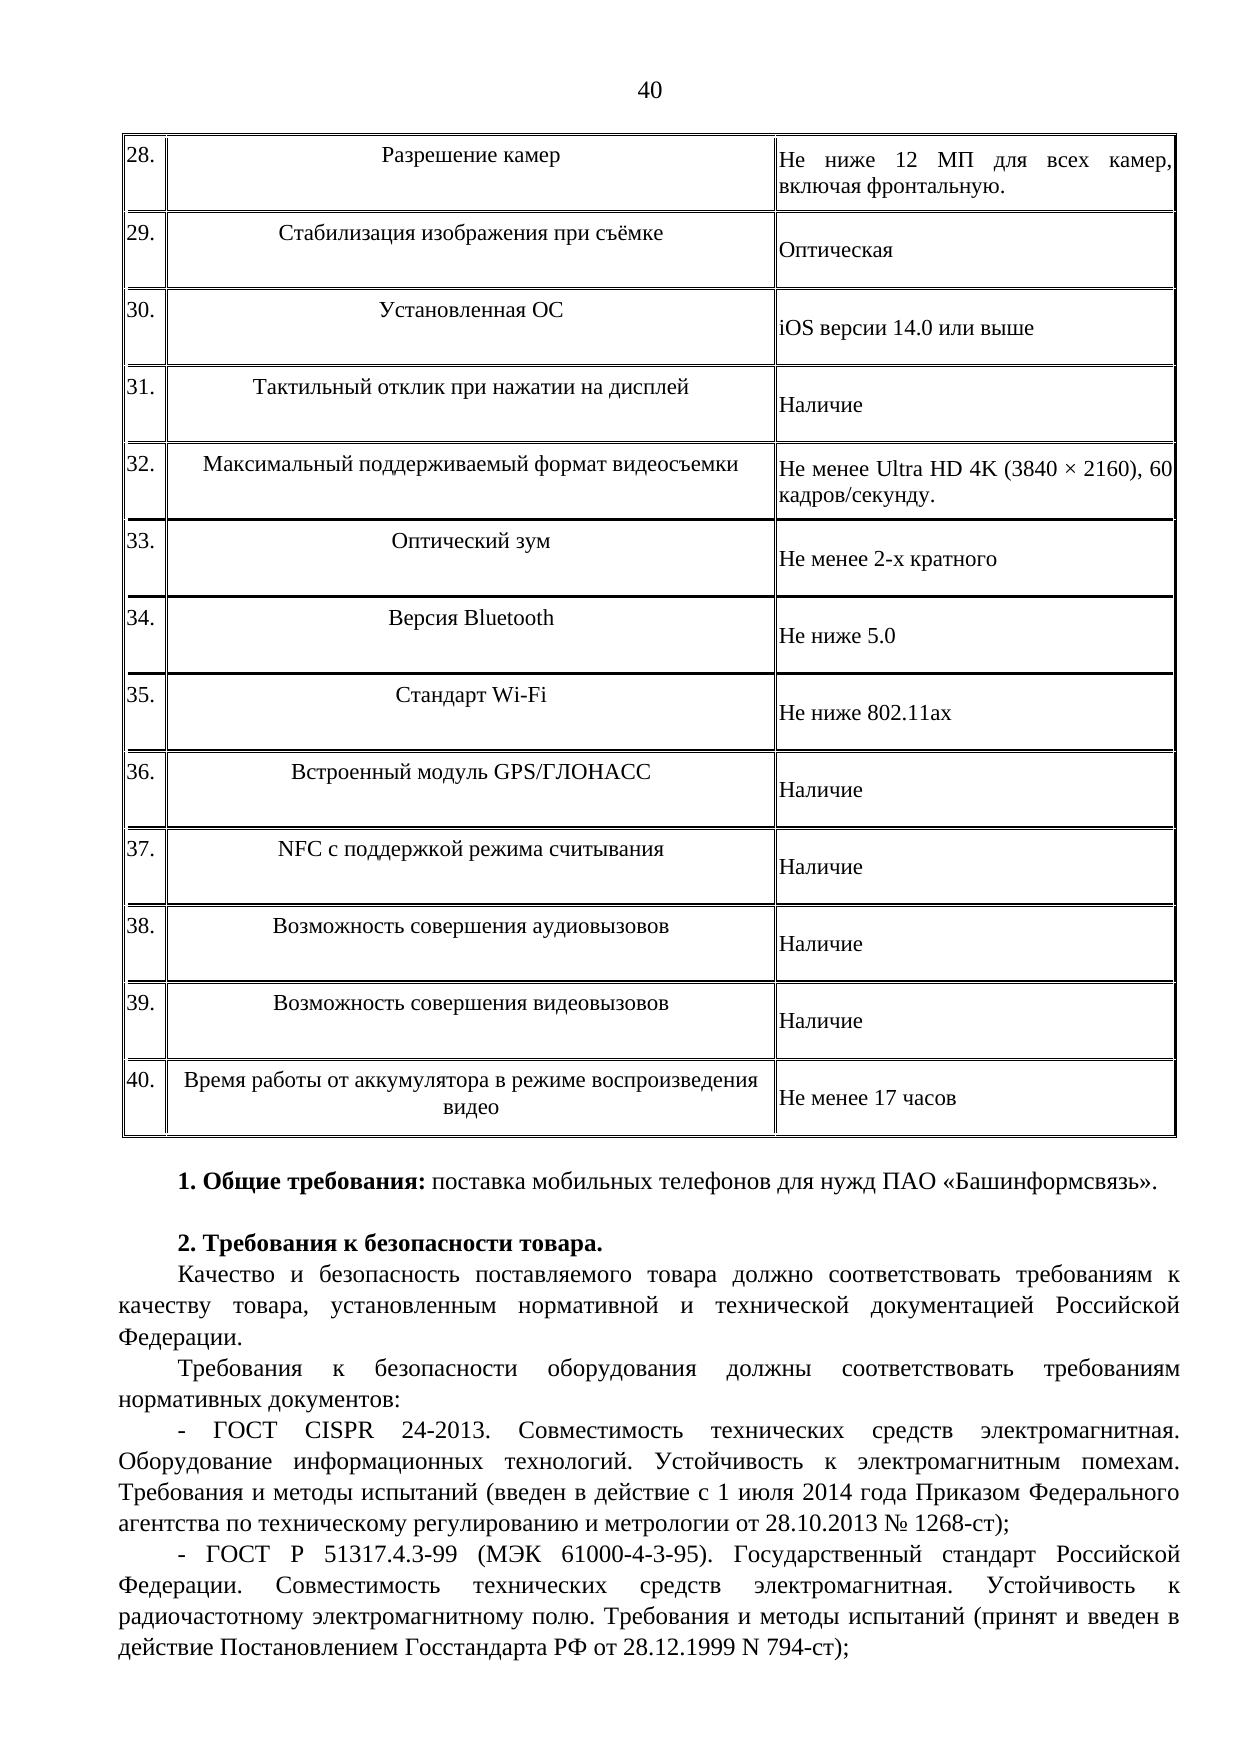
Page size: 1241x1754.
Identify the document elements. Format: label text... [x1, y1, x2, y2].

table_cell Не ниже 5.0 [777, 595, 1174, 672]
table_cell [125, 672, 165, 749]
table_cell Оптическая [777, 210, 1175, 287]
table_cell [125, 136, 167, 209]
table_cell [125, 1058, 167, 1134]
text - ГОСТ Р 51317.4.3-99 (МЭК 61000-4-3-95). Государственный стандарт Российской Федерации. Совместимость технических средств электромагнитная. Устойчивость к радиочастотному электромагнитному полю. Требования и методы испытаний (принят и введен в действие Постановлением Госстандарта РФ от 28.12.1999 N 794-ст); [118, 1539, 1181, 1661]
table_cell Не менее Ultra HD 4K (3840 × 2160), 60 кадров/секунду. [776, 441, 1176, 518]
table_cell Стандарт Wi-Fi [168, 675, 774, 749]
table_cell [125, 980, 165, 1057]
table_cell [123, 364, 167, 441]
table_cell Возможность совершения аудиовызовов [168, 907, 774, 980]
text 1. Общие требования: поставка мобильных телефонов для нужд ПАО «Башинформсвязь». [118, 1166, 1181, 1195]
table_cell Максимальный поддерживаемый формат видеосъемки [168, 444, 774, 518]
text - ГОСТ CISPR 24-2013. Совместимость технических средств электромагнитная. Оборудование информационных технологий. Устойчивость к электромагнитным помехам. Требования и методы испытаний (введен в действие с 1 июля 2014 года Приказом Федерального агентства по техническому регулированию и метрологии от 28.10.2013 № 1268-ст); [118, 1415, 1181, 1537]
table_cell Не менее 17 часов [776, 1058, 1175, 1134]
text Качество и безопасность поставляемого товара должно соответствовать требованиям к качеству товара, установленным нормативной и технической документацией Российской Федерации. [118, 1259, 1181, 1350]
table_cell Версия Bluetooth [168, 598, 774, 672]
table_cell [125, 210, 165, 287]
table_cell [125, 903, 165, 980]
table_cell Наличие [777, 749, 1175, 826]
table_cell Установленная ОС [168, 290, 774, 364]
table_cell Встроенный модуль GPS/ГЛОНАСС [168, 753, 774, 826]
table_cell iOS версии 14.0 или выше [776, 287, 1176, 364]
table_cell Разрешение камер [167, 136, 776, 209]
table_cell Оптический зум [168, 521, 774, 595]
table_cell Стабилизация изображения при съёмке [168, 213, 774, 287]
table_cell [125, 595, 165, 672]
table_cell [125, 826, 165, 903]
table_cell [123, 287, 167, 364]
table_cell Наличие [776, 364, 1176, 441]
table_cell Наличие [777, 980, 1175, 1057]
table_cell [123, 518, 165, 595]
table_cell Время работы от аккумулятора в режиме воспроизведения видео [167, 1061, 776, 1134]
table_cell [123, 441, 167, 518]
table_cell Наличие [777, 826, 1175, 903]
table_cell Тактильный отклик при нажатии на дисплей [168, 367, 774, 441]
table_cell [125, 749, 165, 826]
table_cell Возможность совершения видеовызовов [168, 984, 774, 1057]
text 2. Требования к безопасности товара. [118, 1228, 1181, 1257]
table_cell Не ниже 12 МП для всех камер, включая фронтальную. [776, 136, 1174, 209]
table_cell Не ниже 802.11ax [777, 672, 1174, 749]
table_cell Не менее 2-х кратного [777, 518, 1176, 595]
table_cell Наличие [777, 903, 1175, 980]
table_cell NFC с поддержкой режима считывания [168, 830, 774, 903]
text Требования к безопасности оборудования должны соответствовать требованиям нормативных документов: [118, 1353, 1181, 1412]
